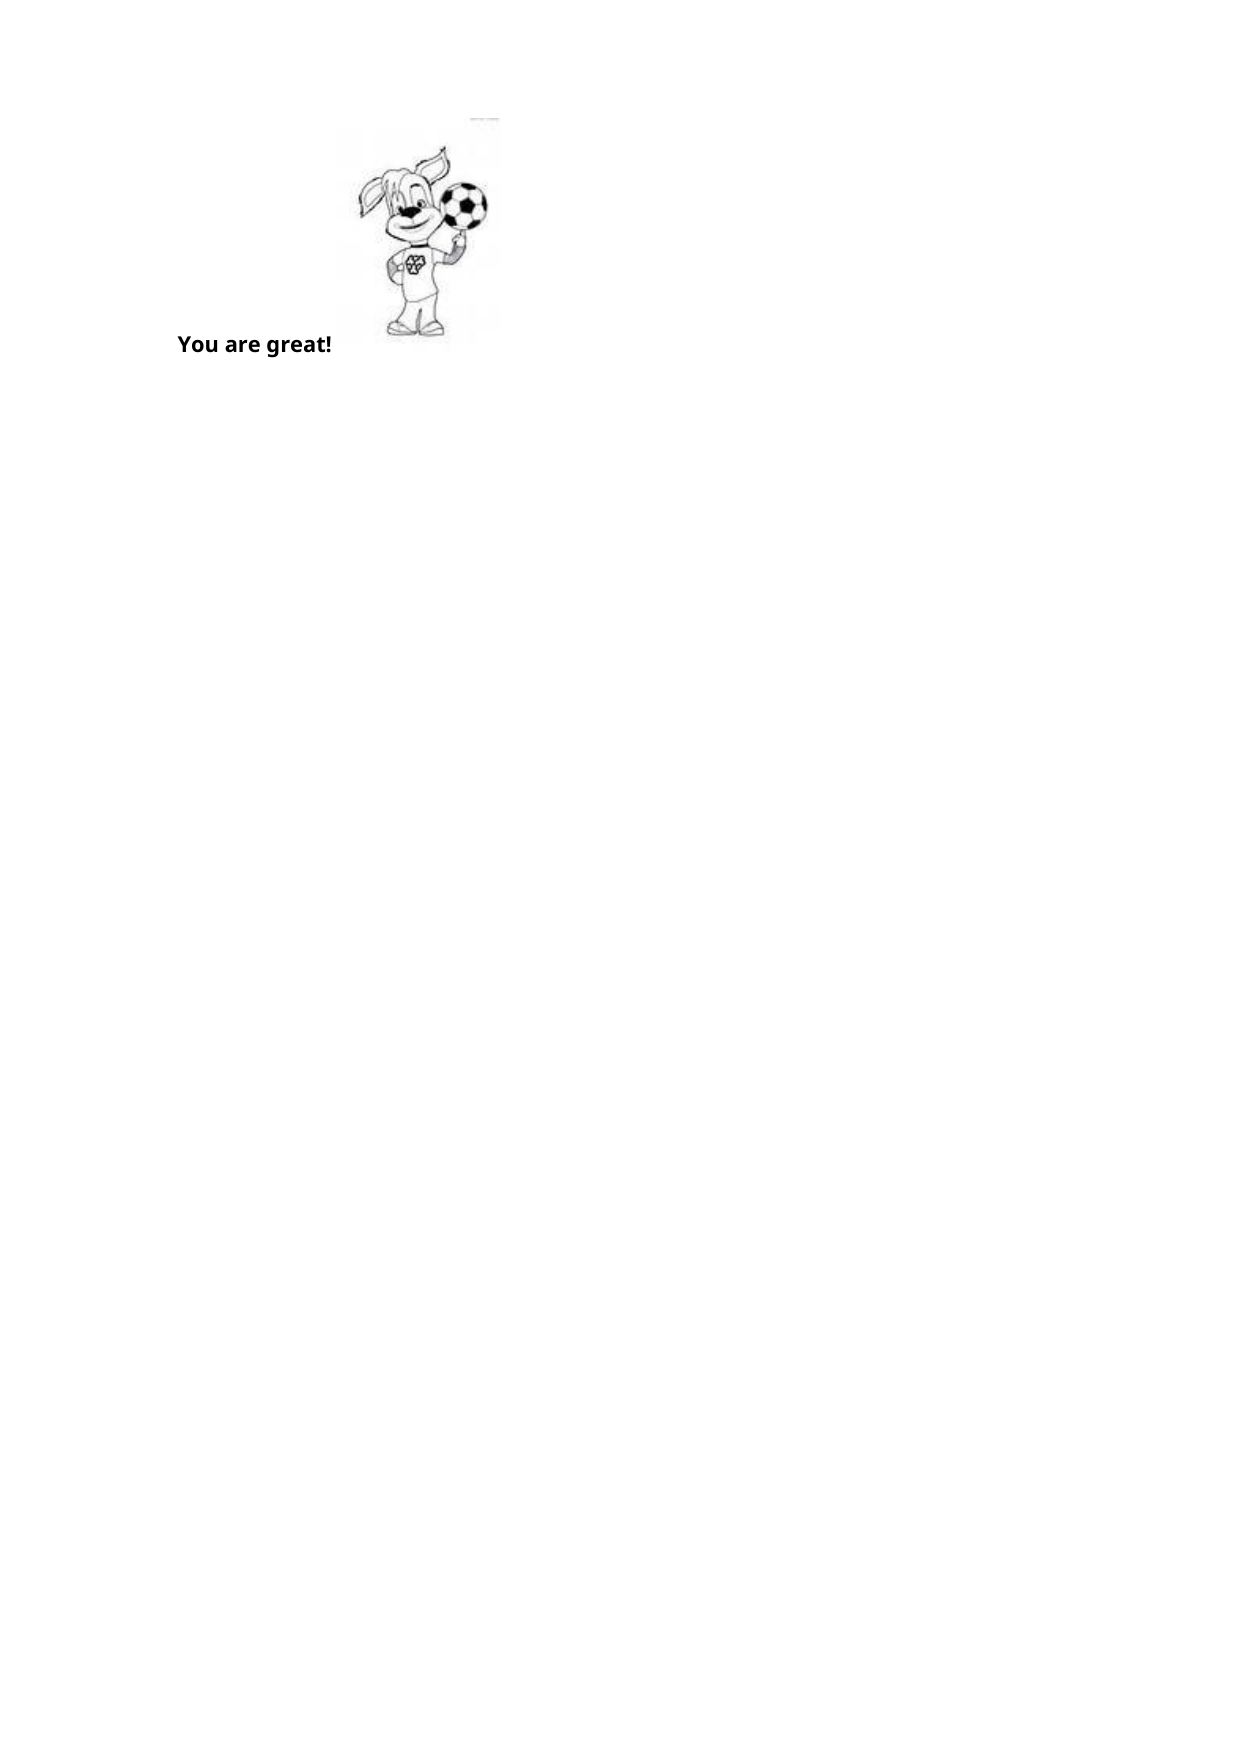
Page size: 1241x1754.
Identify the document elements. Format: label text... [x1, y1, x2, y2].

text You are great! [177, 118, 1152, 359]
picture [337, 118, 501, 353]
